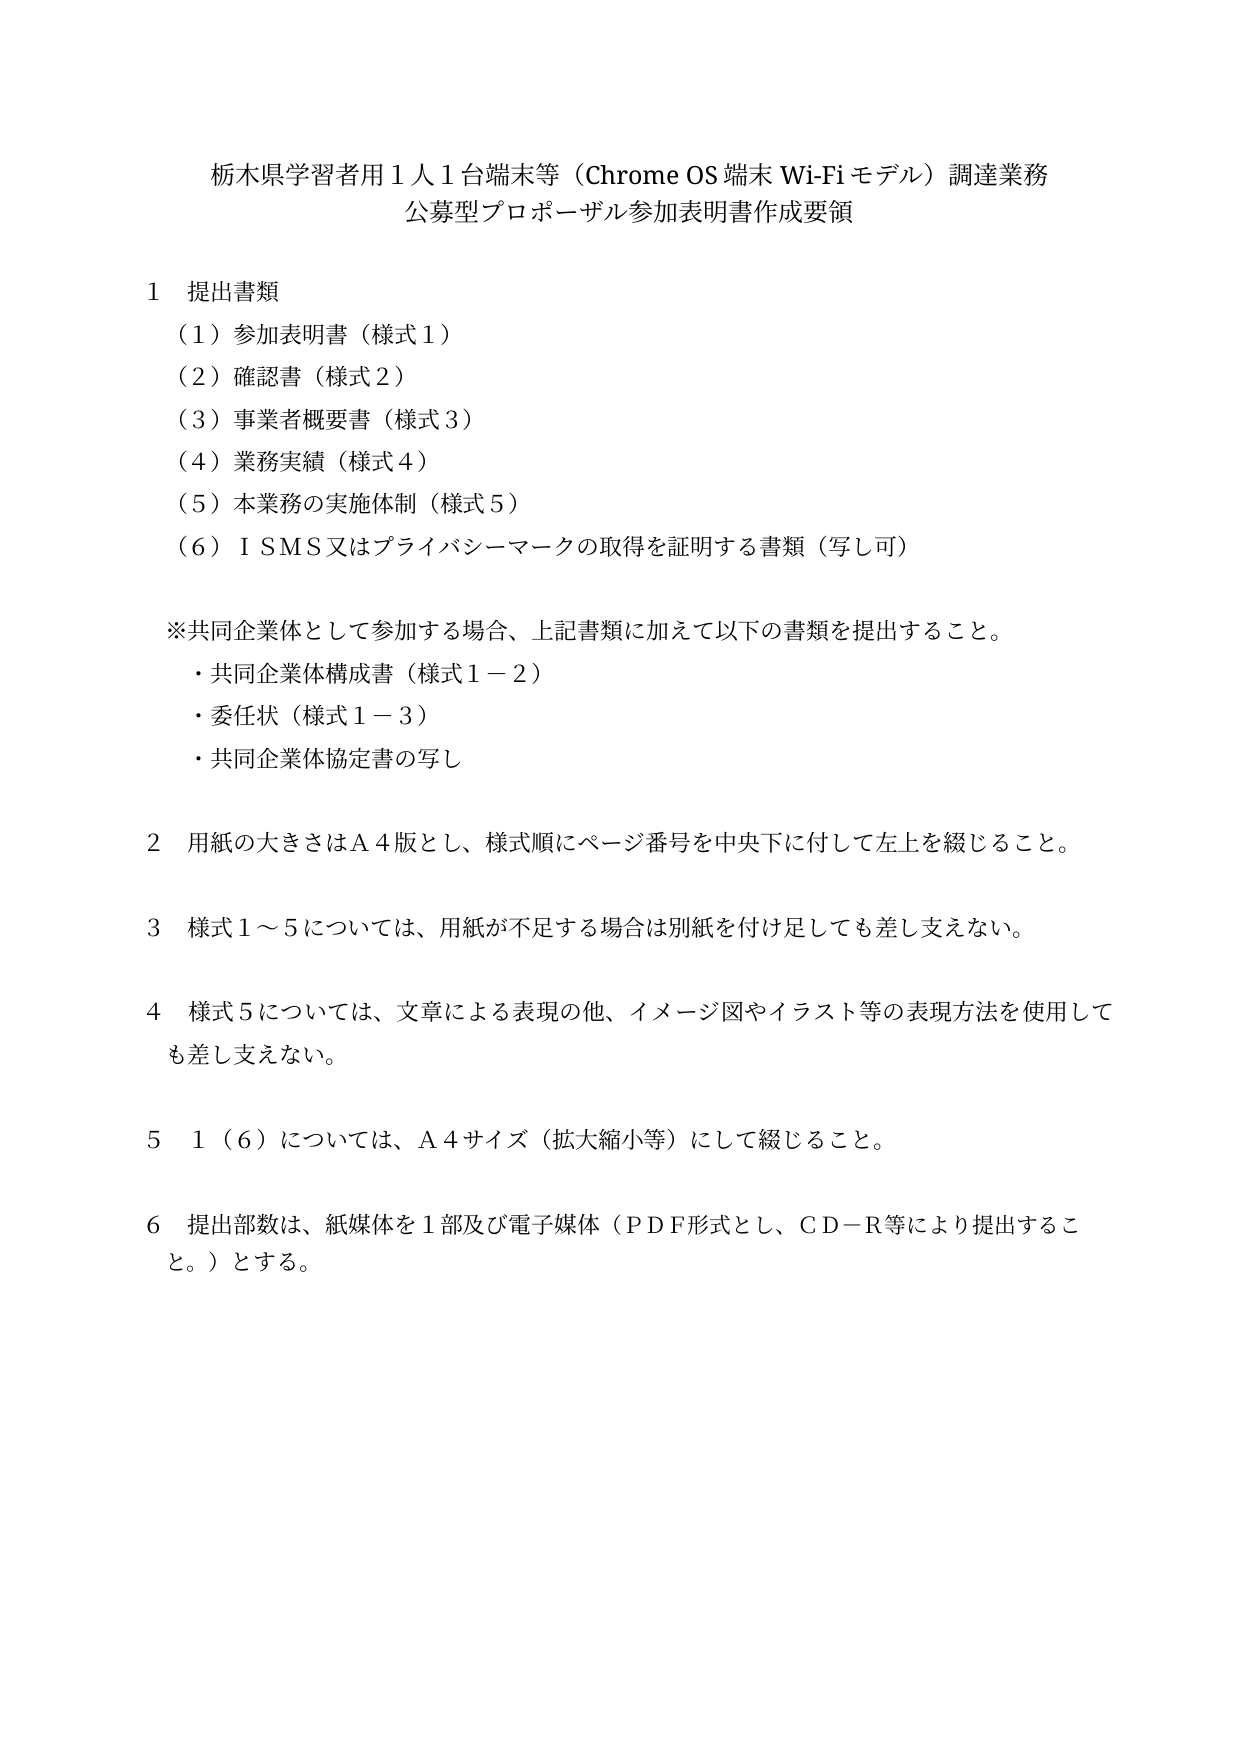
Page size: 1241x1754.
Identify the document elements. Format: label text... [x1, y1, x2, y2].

text ６ 提出部数は、紙媒体を１部及び電子媒体（ＰＤＦ形式とし、ＣＤ－Ｒ等により提出すること。）とする。 [142, 1204, 1116, 1279]
text ※共同企業体として参加する場合、上記書類に加えて以下の書類を提出すること。 [142, 611, 1116, 649]
text ・共同企業体構成書（様式１－２） [142, 653, 1116, 691]
text ５ １（６）については、Ａ４サイズ（拡大縮小等）にして綴じること。 [142, 1120, 1116, 1157]
text ４ 様式５については、文章による表現の他、イメージ図やイラスト等の表現方法を使用しても差し支えない。 [142, 992, 1116, 1073]
text 栃木県学習者用１人１台端末等（Chrome OS端末 Wi-Fiモデル）調達業務 [142, 154, 1116, 192]
text （２）確認書（様式２） [142, 357, 1116, 394]
text ・共同企業体協定書の写し [142, 738, 1116, 776]
text （６）ＩＳＭＳ又はプライバシーマークの取得を証明する書類（写し可） [142, 527, 1116, 564]
text ３ 様式１～５については、用紙が不足する場合は別紙を付け足しても差し支えない。 [142, 907, 1116, 945]
text 公募型プロポーザル参加表明書作成要領 [142, 192, 1116, 229]
text ２ 用紙の大きさはＡ４版とし、様式順にページ番号を中央下に付して左上を綴じること。 [142, 823, 1116, 860]
text ・委任状（様式１－３） [142, 696, 1116, 733]
text （３）事業者概要書（様式３） [142, 399, 1116, 437]
text （４）業務実績（様式４） [142, 442, 1116, 479]
text （１）参加表明書（様式１） [142, 314, 1116, 352]
text １ 提出書類 [142, 272, 1116, 310]
text （５）本業務の実施体制（様式５） [142, 484, 1116, 522]
